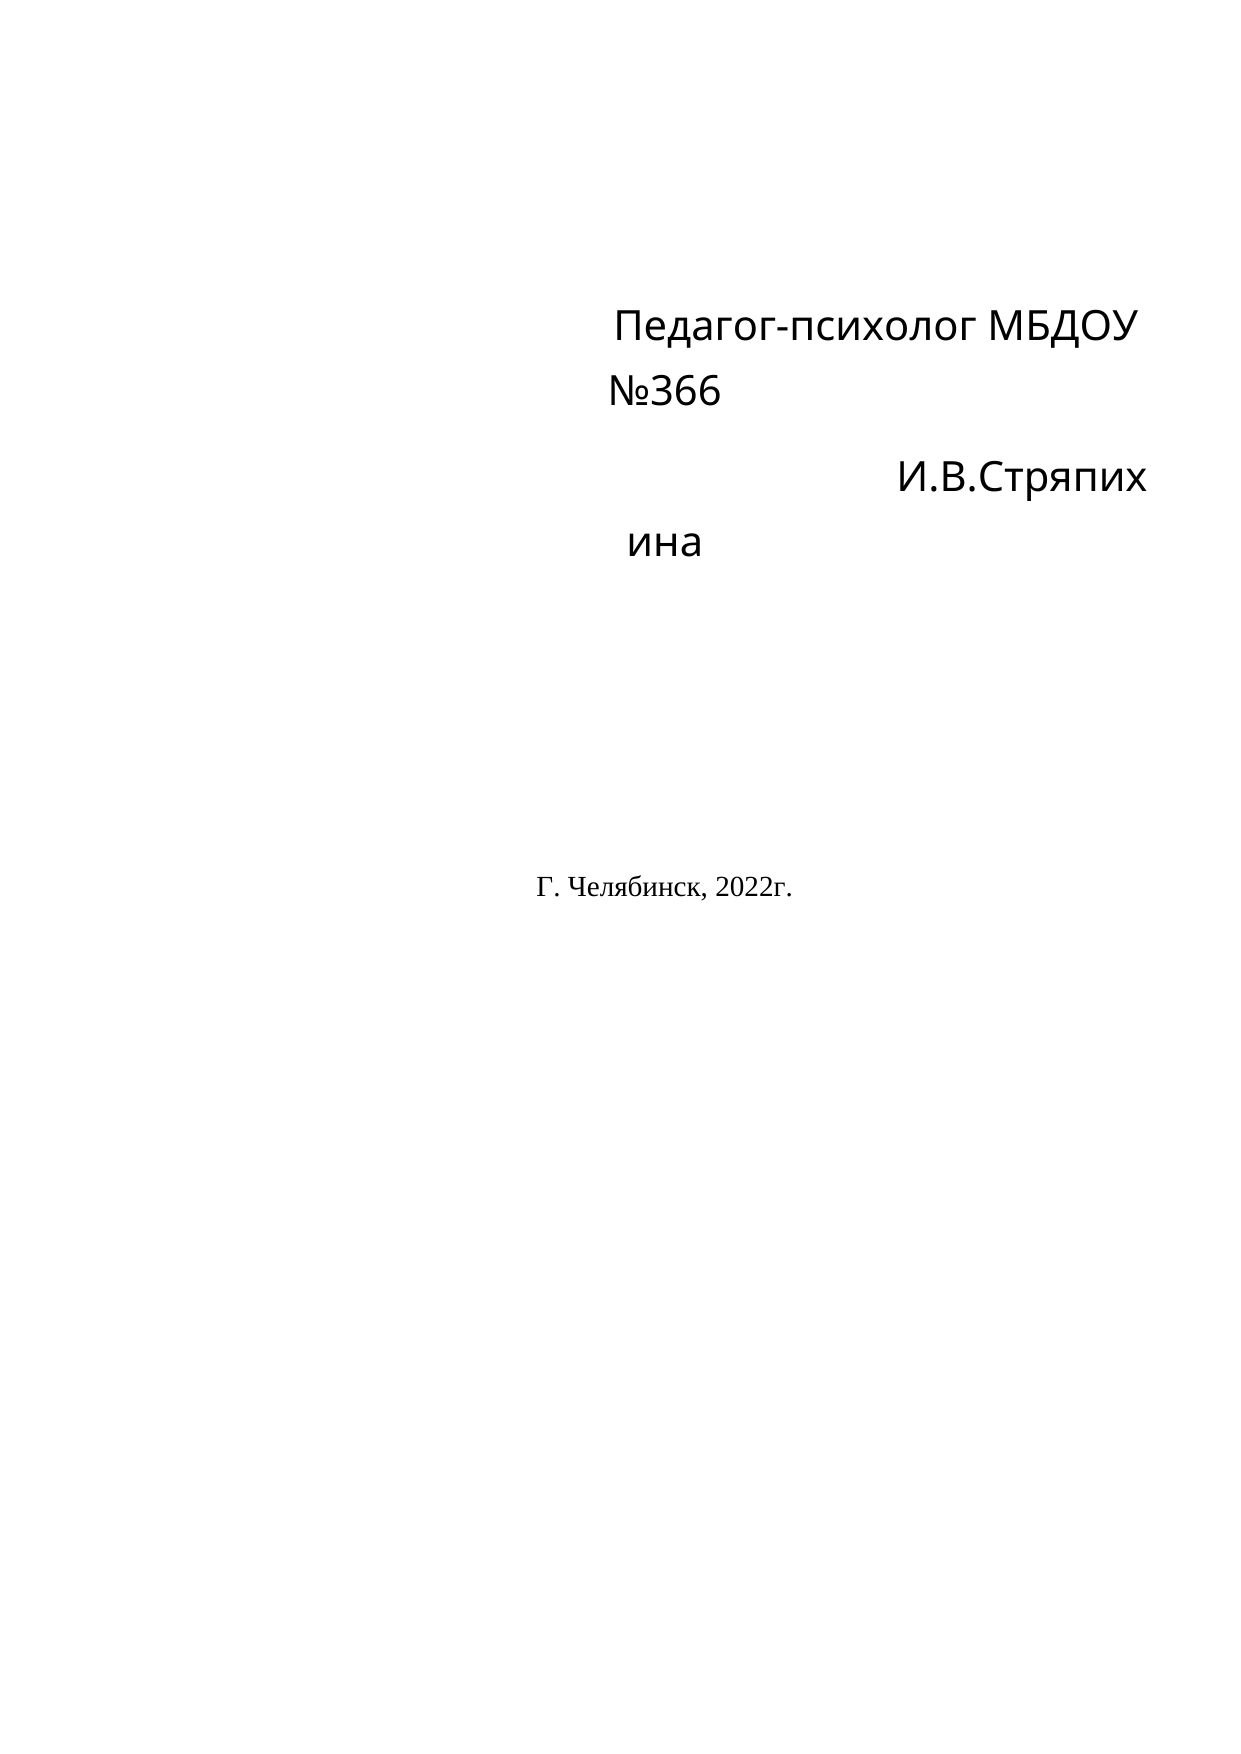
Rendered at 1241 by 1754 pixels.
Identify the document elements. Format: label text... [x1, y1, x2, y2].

text Педагог-психолог МБДОУ №366 [177, 296, 1152, 418]
text И.В.Стряпихина [177, 447, 1152, 569]
text Г. Челябинск, 2022г. [177, 869, 1152, 903]
